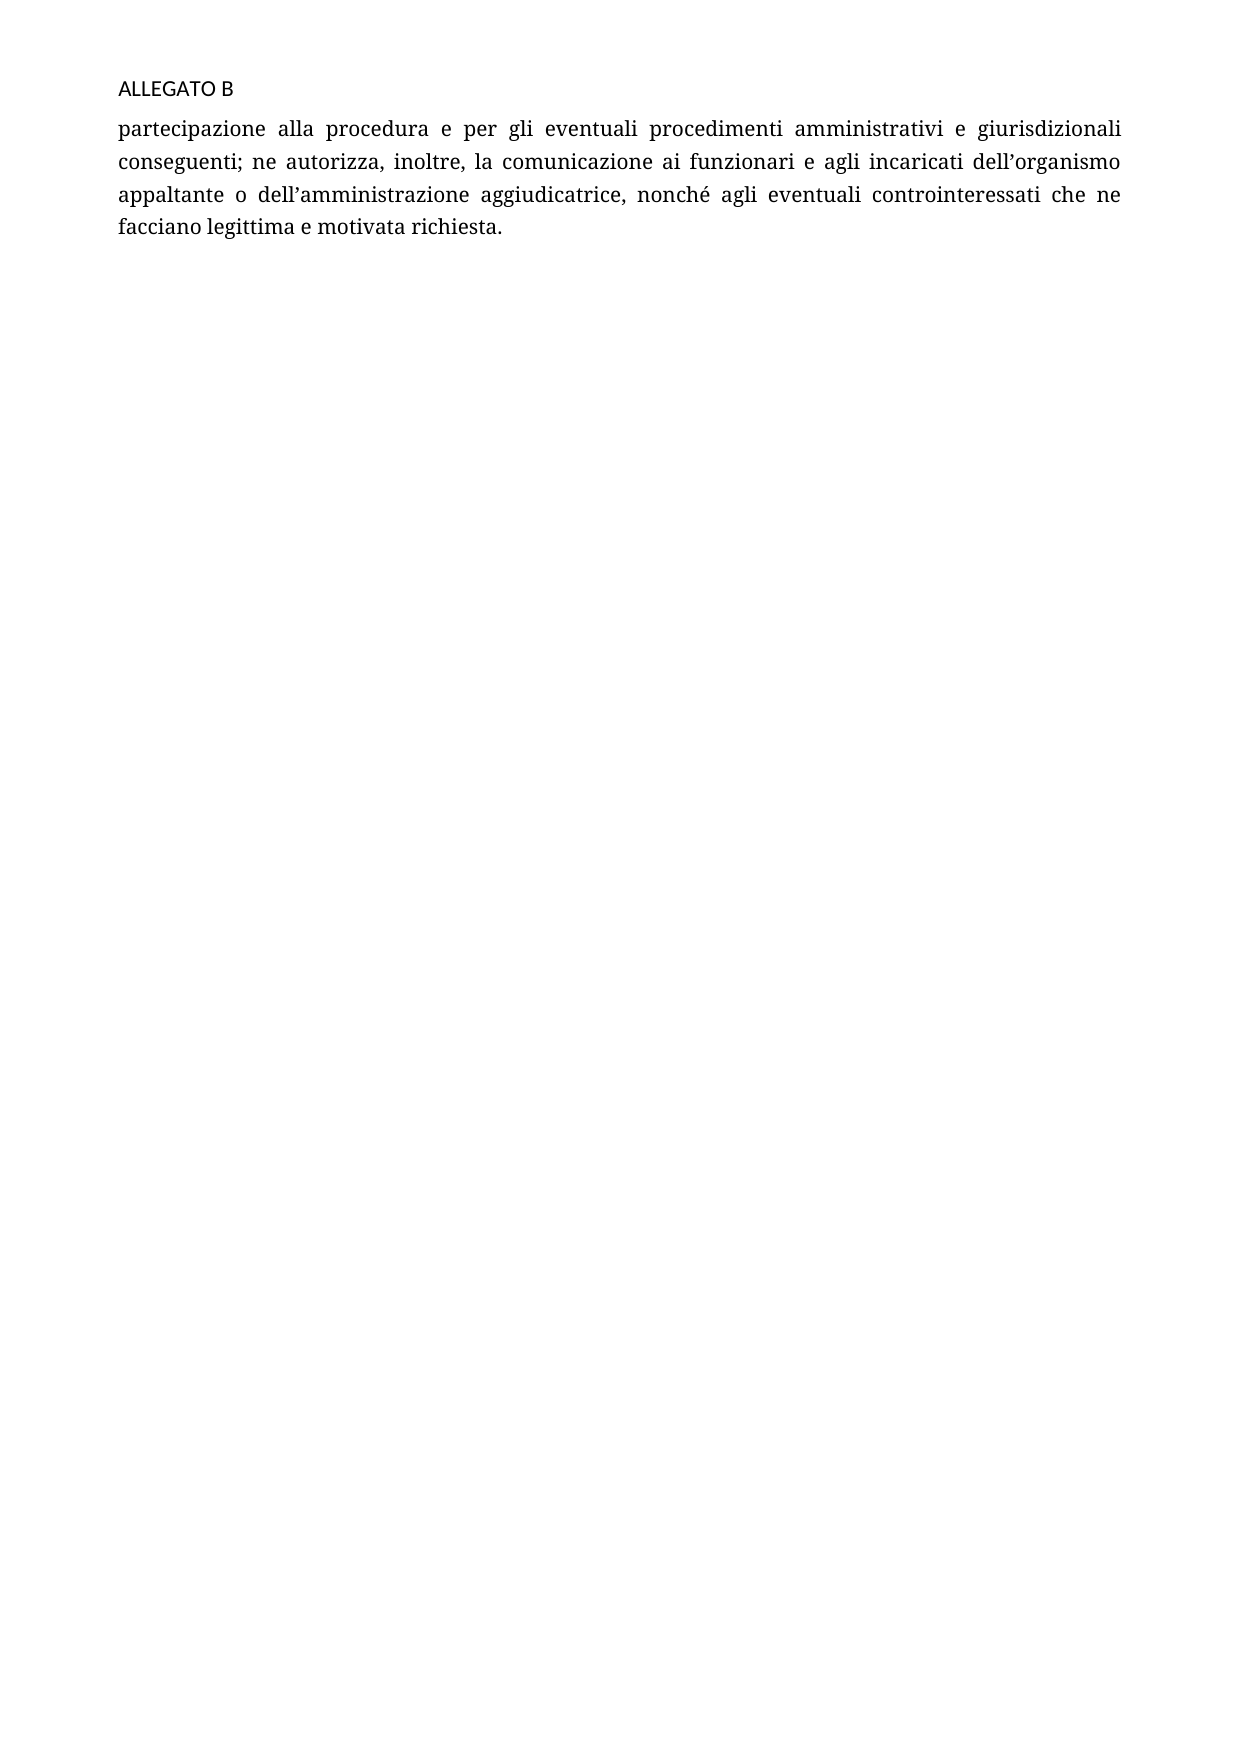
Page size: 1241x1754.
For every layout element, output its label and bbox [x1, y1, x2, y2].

text [118, 114, 1122, 241]
